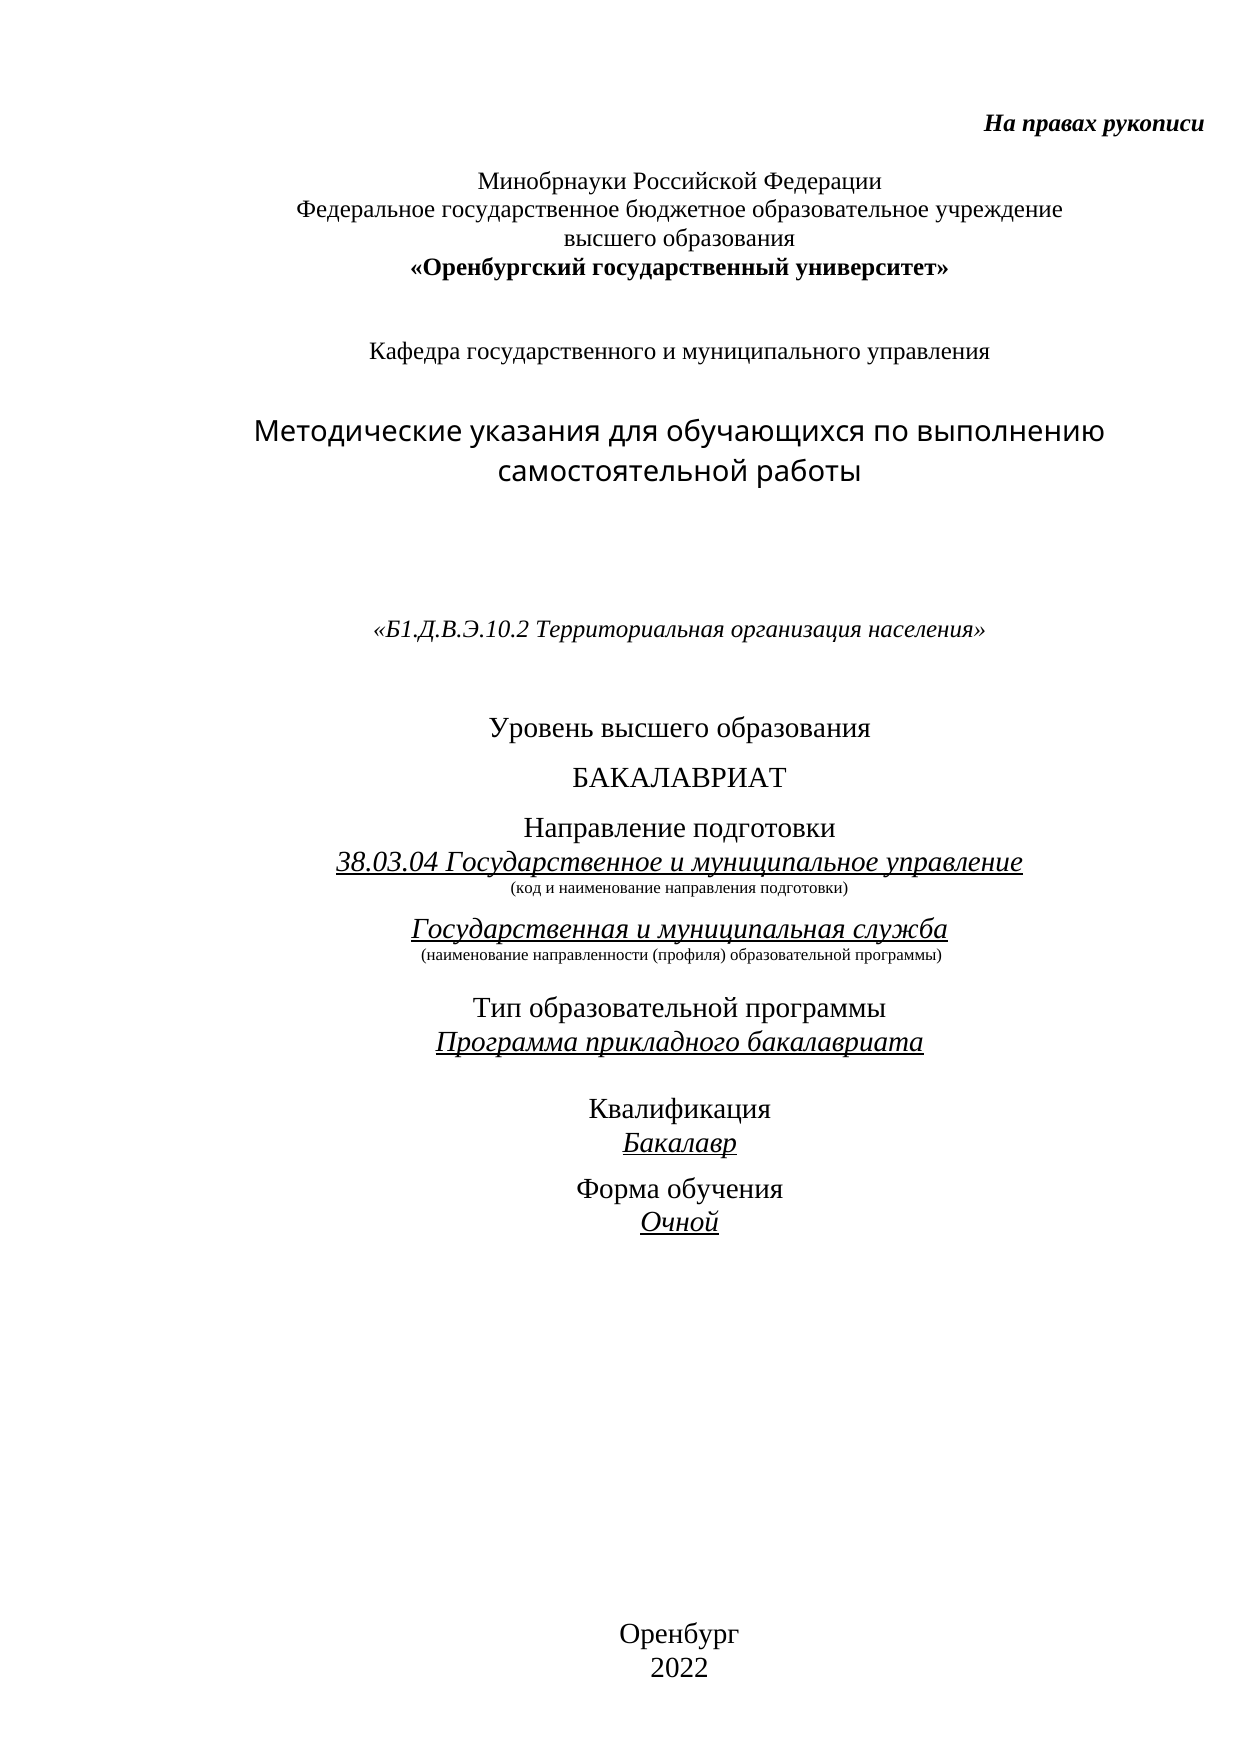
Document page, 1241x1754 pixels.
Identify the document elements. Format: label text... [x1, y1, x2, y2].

text «Б1.Д.В.Э.10.2 Территориальная организация населения» [154, 614, 1205, 643]
text Уровень высшего образования [154, 710, 1205, 743]
text Форма обучения [154, 1171, 1205, 1204]
text (код и наименование направления подготовки) [154, 877, 1205, 911]
text Методические указания для обучающихся по выполнению самостоятельной работы [154, 411, 1205, 490]
text На правах рукописи [154, 108, 1205, 137]
text Государственная и муниципальная служба [154, 911, 1205, 944]
text БАКАЛАВРИАТ [154, 760, 1205, 793]
text Оренбург 2022 [619, 1616, 739, 1683]
text 38.03.04 Государственное и муниципальное управление [154, 844, 1205, 877]
text Федеральное государственное бюджетное образовательное учреждение [154, 194, 1205, 223]
text высшего образования [154, 223, 1205, 252]
text «Оренбургский государственный университет» [154, 252, 1205, 281]
text Минобрнауки Российской Федерации [154, 166, 1205, 194]
text Направление подготовки [154, 810, 1205, 844]
text Тип образовательной программы [154, 991, 1205, 1024]
text Кафедра государственного и муниципального управления [154, 336, 1205, 365]
text Бакалавр [154, 1125, 1205, 1158]
text (наименование направленности (профиля) образовательной программы) [154, 944, 1205, 978]
text Программа прикладного бакалавриата [154, 1024, 1205, 1058]
text Очной [154, 1204, 1205, 1238]
text Квалификация [154, 1091, 1205, 1125]
